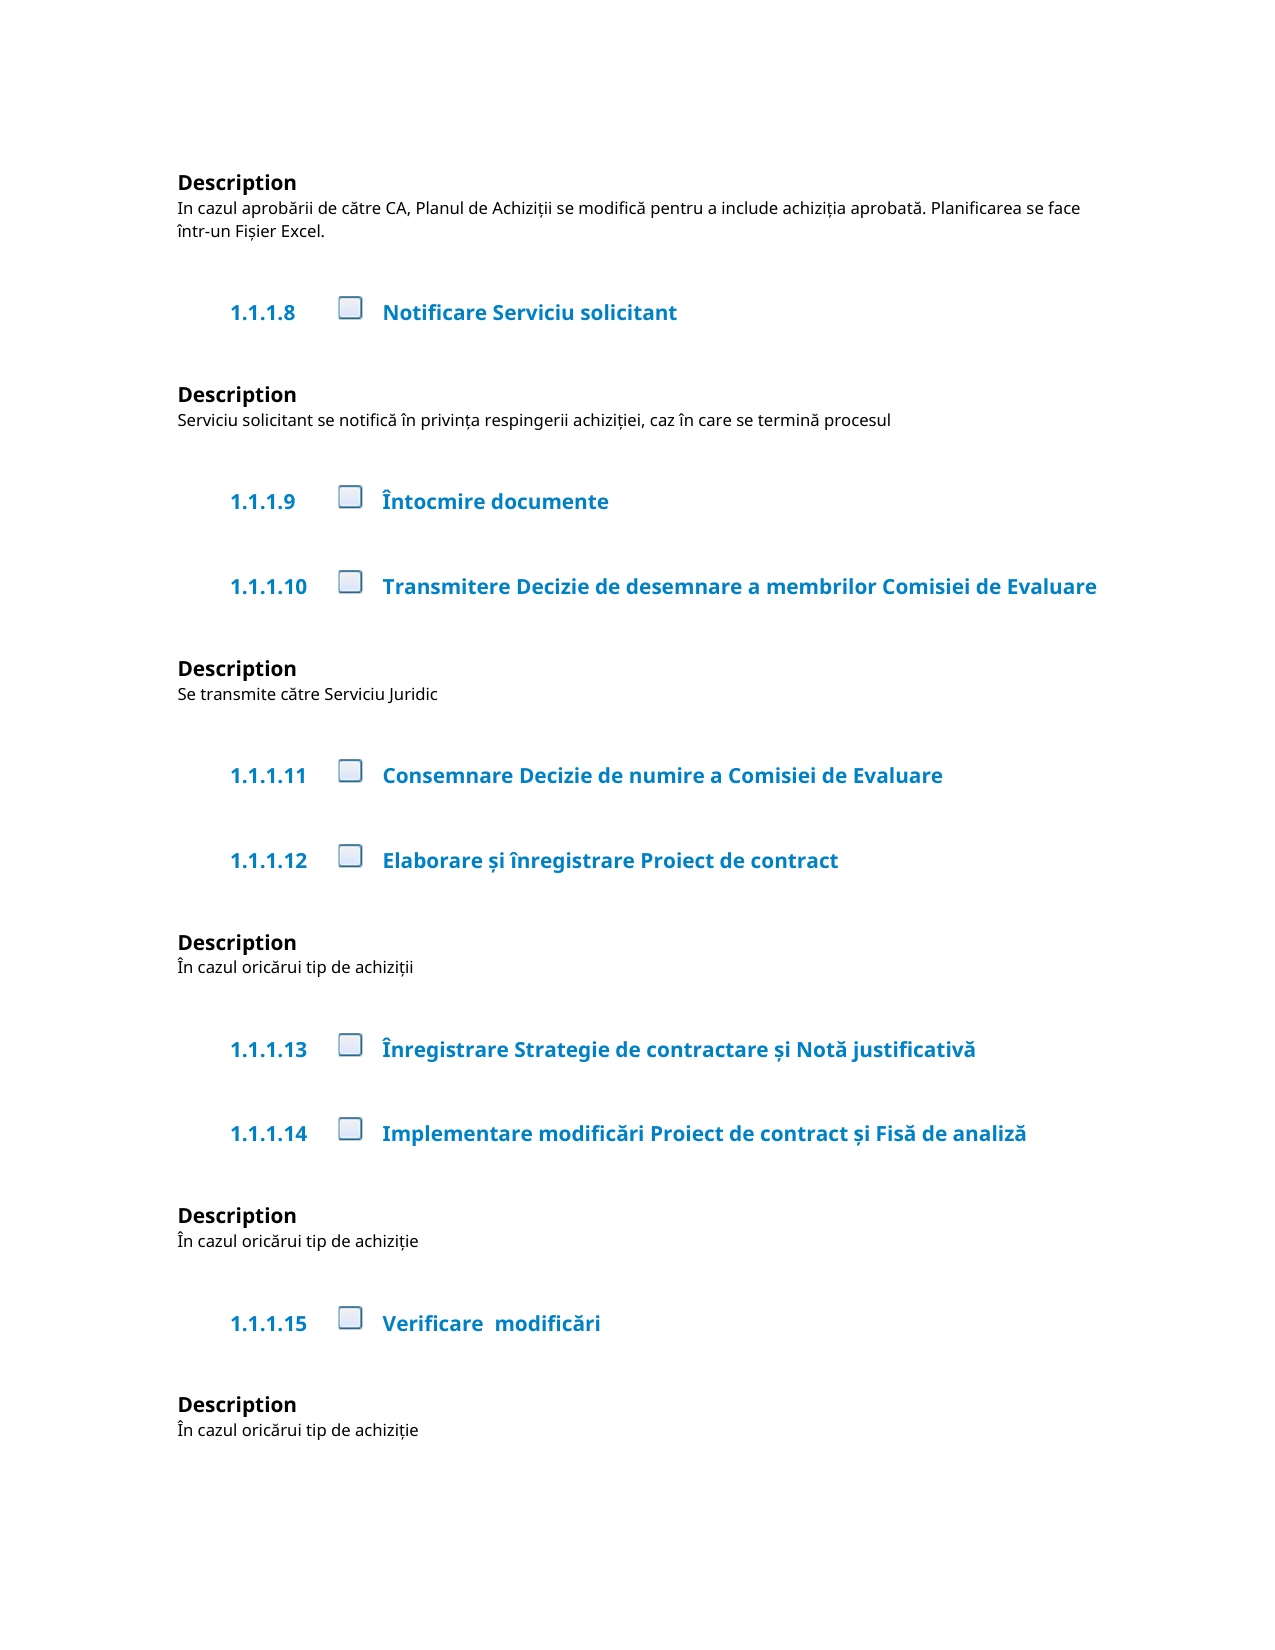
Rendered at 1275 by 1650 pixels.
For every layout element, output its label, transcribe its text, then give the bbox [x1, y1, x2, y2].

text Se transmite către Serviciu Juridic [177, 682, 1098, 705]
subtitle Consemnare Decizie de numire a Comisiei de Evaluare [230, 758, 1098, 790]
subtitle Întocmire documente [230, 485, 1098, 516]
text Description [177, 380, 1098, 409]
subtitle Implementare modificări Proiect de contract și Fisă de analiză [230, 1117, 1098, 1148]
text In cazul aprobării de către CA, Planul de Achiziții se modifică pentru a include achiziția aprobată. Planificarea se face într-un Fișier Excel. [177, 197, 1098, 242]
subtitle Elaborare și înregistrare Proiect de contract [230, 843, 1098, 874]
text În cazul oricărui tip de achiziții [177, 956, 1098, 979]
picture [338, 1116, 364, 1142]
subtitle Transmitere Decizie de desemnare a membrilor Comisiei de Evaluare [230, 569, 1098, 601]
text Description [177, 928, 1098, 956]
subtitle Verificare modificări [230, 1306, 1098, 1337]
text Description [177, 1391, 1098, 1419]
picture [338, 843, 364, 869]
text În cazul oricărui tip de achiziție [177, 1419, 1098, 1442]
picture [338, 295, 364, 321]
subtitle Notificare Serviciu solicitant [230, 296, 1098, 327]
text Serviciu solicitant se notifică în privința respingerii achiziției, caz în care se termină procesul [177, 409, 1098, 431]
picture [338, 1032, 364, 1058]
picture [338, 569, 364, 595]
picture [338, 1306, 364, 1331]
picture [338, 758, 364, 784]
text În cazul oricărui tip de achiziție [177, 1230, 1098, 1253]
subtitle Înregistrare Strategie de contractare și Notă justificativă [230, 1032, 1098, 1063]
text Description [177, 654, 1098, 682]
picture [338, 484, 364, 510]
text Description [177, 1201, 1098, 1230]
text Description [177, 168, 1098, 197]
